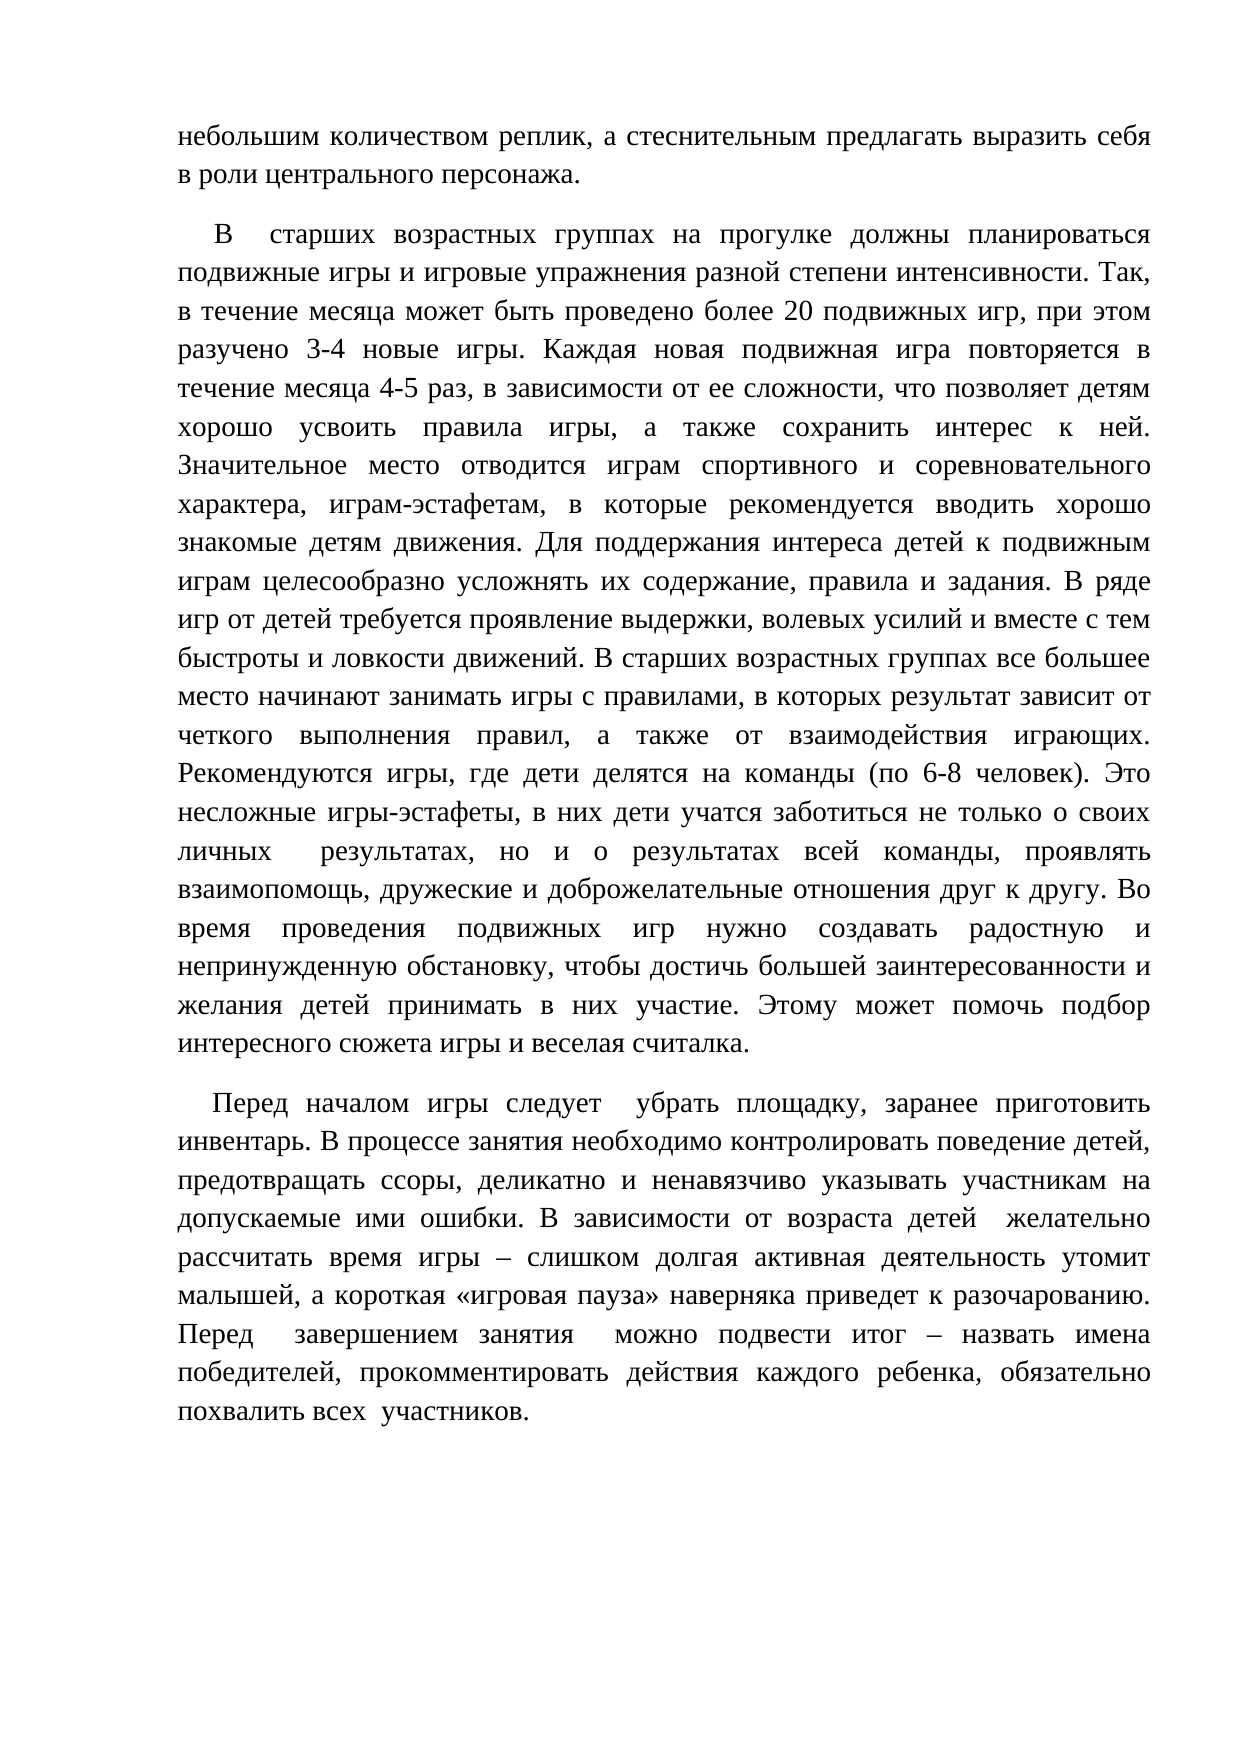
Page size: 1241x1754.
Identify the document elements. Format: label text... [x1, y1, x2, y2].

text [177, 118, 1152, 190]
text В старших возрастных группах на прогулке должны планироваться подвижные игры и игровые упражнения разной степени интенсивности. Так, в течение месяца может быть проведено более 20 подвижных игр, при этом разучено 3-4 новые игры. Каждая новая подвижная игра повторяется в течение месяца 4-5 раз, в зависимости от ее сложности, что позволяет детям хорошо усвоить правила игры, а также сохранить интерес к ней. Значительное место отводится играм спортивного и соревновательного характера, играм-эстафетам, в которые рекомендуется вводить хорошо знакомые детям движения. Для поддержания интереса детей к подвижным играм целесообразно усложнять их содержание, правила и задания. В ряде игр от детей требуется проявление выдержки, волевых усилий и вместе с тем быстроты и ловкости движений. В старших возрастных группах все большее место начинают занимать игры с правилами, в которых результат зависит от четкого выполнения правил, а также от взаимодействия играющих. Рекомендуются игры, где дети делятся на команды (по 6-8 человек). Это несложные игры-эстафеты, в них дети учатся заботиться не только о своих личных результатах, но и о результатах всей команды, проявлять взаимопомощь, дружеские и доброжелательные отношения друг к другу. Во время проведения подвижных игр нужно создавать радостную и непринужденную обстановку, чтобы достичь большей заинтересованности и желания детей принимать в них участие. Этому может помочь подбор интересного сюжета игры и веселая считалка. [177, 216, 1152, 1059]
text Перед началом игры следует убрать площадку, заранее приготовить инвентарь. В процессе занятия необходимо контролировать поведение детей, предотвращать ссоры, деликатно и ненавязчиво указывать участникам на допускаемые ими ошибки. В зависимости от возраста детей желательно рассчитать время игры – слишком долгая активная деятельность утомит малышей, а короткая «игровая пауза» наверняка приведет к разочарованию. Перед завершением занятия можно подвести итог – назвать имена победителей, прокомментировать действия каждого ребенка, обязательно похвалить всех участников. [177, 1085, 1152, 1427]
